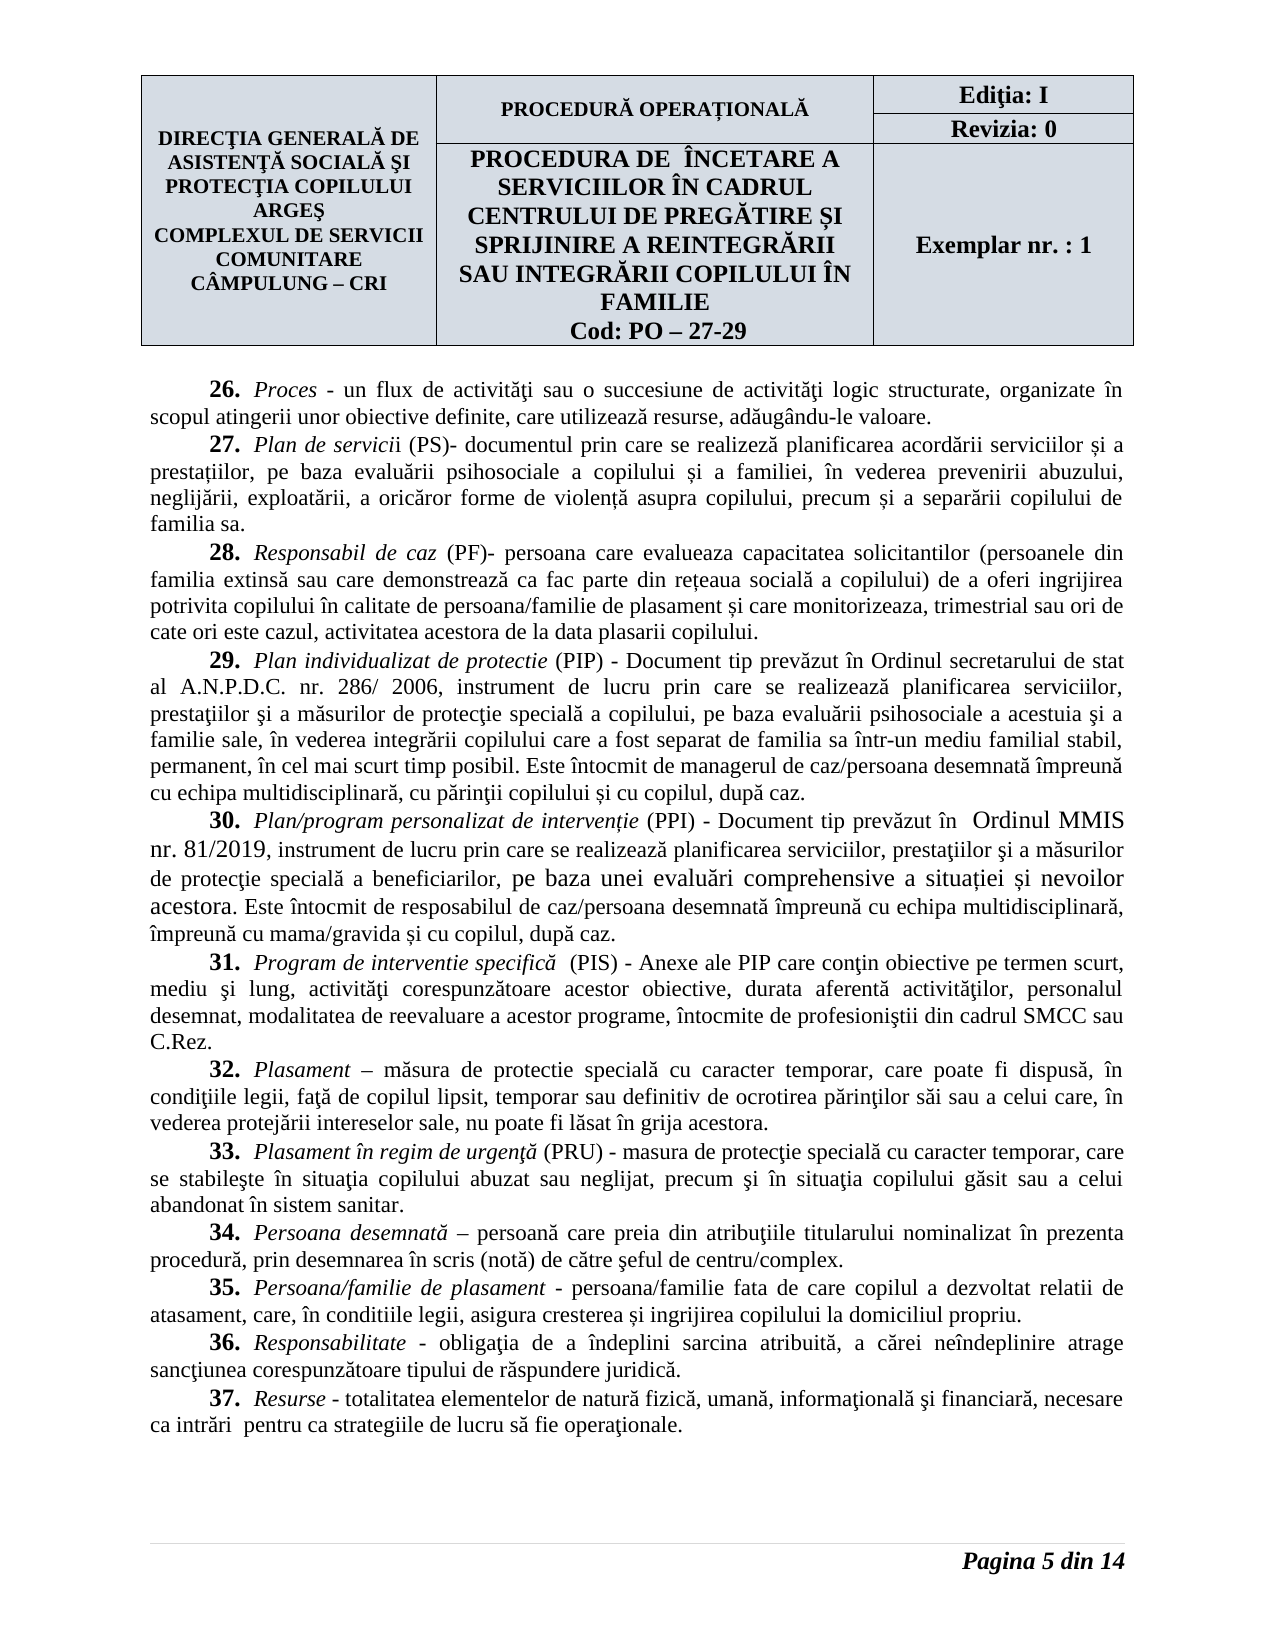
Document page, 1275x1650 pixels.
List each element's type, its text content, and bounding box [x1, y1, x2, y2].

list Plasament – măsura de protectie specială cu caracter temporar, care poate fi dispusă, în condiţiile legii, faţă de copilul lipsit, temporar sau definitiv de ocrotirea părinţilor săi sau a celui care, în vederea protejării intereselor sale, nu poate fi lăsat în grija acestora. [150, 1054, 1125, 1136]
list Plan individualizat de protectie (PIP) - Document tip prevăzut în Ordinul secretarului de stat al A.N.P.D.C. nr. 286/ 2006, instrument de lucru prin care se realizează planificarea serviciilor, prestaţiilor şi a măsurilor de protecţie specială a copilului, pe baza evaluării psihosociale a acestuia şi a familie sale, în vederea integrării copilului care a fost separat de familia sa într-un mediu familial stabil, permanent, în cel mai scurt timp posibil. Este întocmit de managerul de caz/persoana desemnată împreună cu echipa multidisciplinară, cu părinţii copilului și cu copilul, după caz. [150, 645, 1125, 805]
list Program de interventie specifică (PIS) - Anexe ale PIP care conţin obiective pe termen scurt, mediu şi lung, activităţi corespunzătoare acestor obiective, durata aferentă activităţilor, personalul desemnat, modalitatea de reevaluare a acestor programe, întocmite de profesioniştii din cadrul SMCC sau C.Rez. [150, 947, 1125, 1054]
list Resurse - totalitatea elementelor de natură fizică, umană, informaţională şi financiară, necesare ca intrări pentru ca strategiile de lucru să fie operaţionale. [150, 1383, 1125, 1438]
list Responsabil de caz (PF)- persoana care evalueaza capacitatea solicitantilor (persoanele din familia extinsă sau care demonstrează ca fac parte din rețeaua socială a copilului) de a oferi ingrijirea potrivita copilului în calitate de persoana/familie de plasament și care monitorizeaza, trimestrial sau ori de cate ori este cazul, activitatea acestora de la data plasarii copilului. [150, 537, 1125, 645]
list Plasament în regim de urgenţă (PRU) - masura de protecţie specială cu caracter temporar, care se stabileşte în situaţia copilului abuzat sau neglijat, precum şi în situaţia copilului găsit sau a celui abandonat în sistem sanitar. [150, 1136, 1125, 1217]
list Persoana/familie de plasament - persoana/familie fata de care copilul a dezvoltat relatii de atasament, care, în conditiile legii, asigura cresterea și ingrijirea copilului la domiciliul propriu. [150, 1272, 1125, 1327]
list Responsabilitate - obligaţia de a îndeplini sarcina atribuită, a cărei neîndeplinire atrage sancţiunea corespunzătoare tipului de răspundere juridică. [150, 1327, 1125, 1383]
list Persoana desemnată – persoană care preia din atribuţiile titularului nominalizat în prezenta procedură, prin desemnarea în scris (notă) de către şeful de centru/complex. [150, 1217, 1125, 1272]
list Proces - un flux de activităţi sau o succesiune de activităţi logic structurate, organizate în scopul atingerii unor obiective definite, care utilizează resurse, adăugându-le valoare. [150, 374, 1125, 429]
list Plan/program personalizat de intervenție (PPI) - Document tip prevăzut în Ordinul MMIS nr. 81/2019, instrument de lucru prin care se realizează planificarea serviciilor, prestaţiilor şi a măsurilor de protecţie specială a beneficiarilor, pe baza unei evaluări comprehensive a situației și nevoilor acestora. Este întocmit de resposabilul de caz/persoana desemnată împreună cu echipa multidisciplinară, împreună cu mama/gravida și cu copilul, după caz. [150, 805, 1125, 947]
list Plan de servicii (PS)- documentul prin care se realizeză planificarea acordării serviciilor și a prestațiilor, pe baza evaluării psihosociale a copilului și a familiei, în vederea prevenirii abuzului, neglijării, exploatării, a oricăror forme de violență asupra copilului, precum și a separării copilului de familia sa. [150, 429, 1125, 537]
